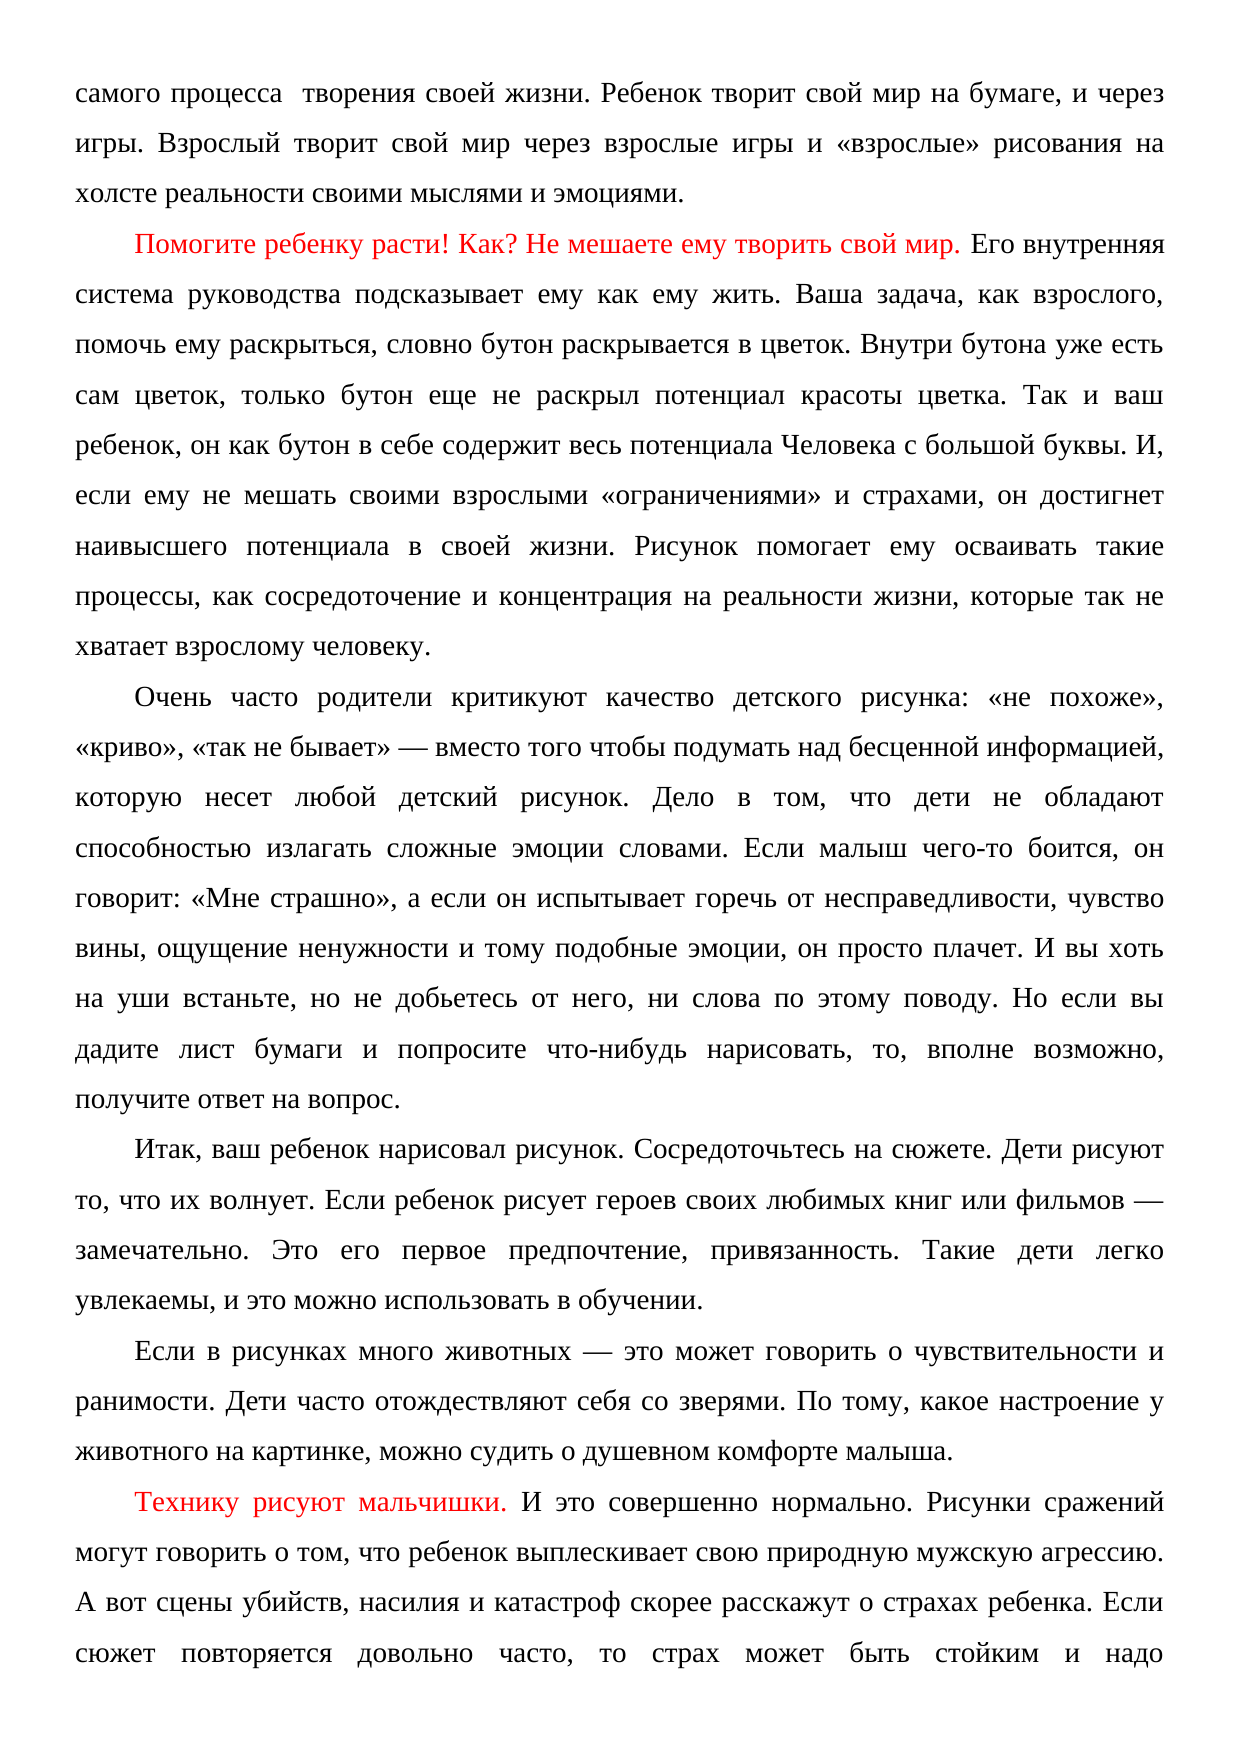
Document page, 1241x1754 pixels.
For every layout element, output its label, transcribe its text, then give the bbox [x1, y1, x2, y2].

text Очень часто родители критикуют качество детского рисунка: «не похоже», «криво», «так не бывает» — вместо того чтобы подумать над бесценной информацией, которую несет любой детский рисунок. Дело в том, что дети не обладают способностью излагать сложные эмоции словами. Если малыш чего-то боится, он говорит: «Мне страшно», а если он испытывает горечь от несправедливости, чувство вины, ощущение ненужности и тому подобные эмоции, он просто плачет. И вы хоть на уши встаньте, но не добьетесь от него, ни слова по этому поводу. Но если вы дадите лист бумаги и попросите что-нибудь нарисовать, то, вполне возможно, получите ответ на вопрос. [75, 679, 1165, 1115]
text Помогите ребенку расти! Как? Не мешаете ему творить свой мир. Его внутренняя система руководства подсказывает ему как ему жить. Ваша задача, как взрослого, помочь ему раскрыться, словно бутон раскрывается в цветок. Внутри бутона уже есть сам цветок, только бутон еще не раскрыл потенциал красоты цветка. Так и ваш ребенок, он как бутон в себе содержит весь потенциала Человека с большой буквы. И, если ему не мешать своими взрослыми «ограничениями» и страхами, он достигнет наивысшего потенциала в своей жизни. Рисунок помогает ему осваивать такие процессы, как сосредоточение и концентрация на реальности жизни, которые так не хватает взрослому человеку. [75, 226, 1165, 662]
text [75, 1484, 1165, 1668]
text Итак, ваш ребенок нарисовал рисунок. Сосредоточьтесь на сюжете. Дети рисуют то, что их волнует. Если ребенок рисует героев своих любимых книг или фильмов — замечательно. Это его первое предпочтение, привязанность. Такие дети легко увлекаемы, и это можно использовать в обучении. [75, 1132, 1165, 1316]
text Если в рисунках много животных — это может говорить о чувствительности и ранимости. Дети часто отождествляют себя со зверями. По тому, какое настроение у животного на картинке, можно судить о душевном комфорте малыша. [75, 1333, 1165, 1467]
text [75, 75, 1165, 209]
